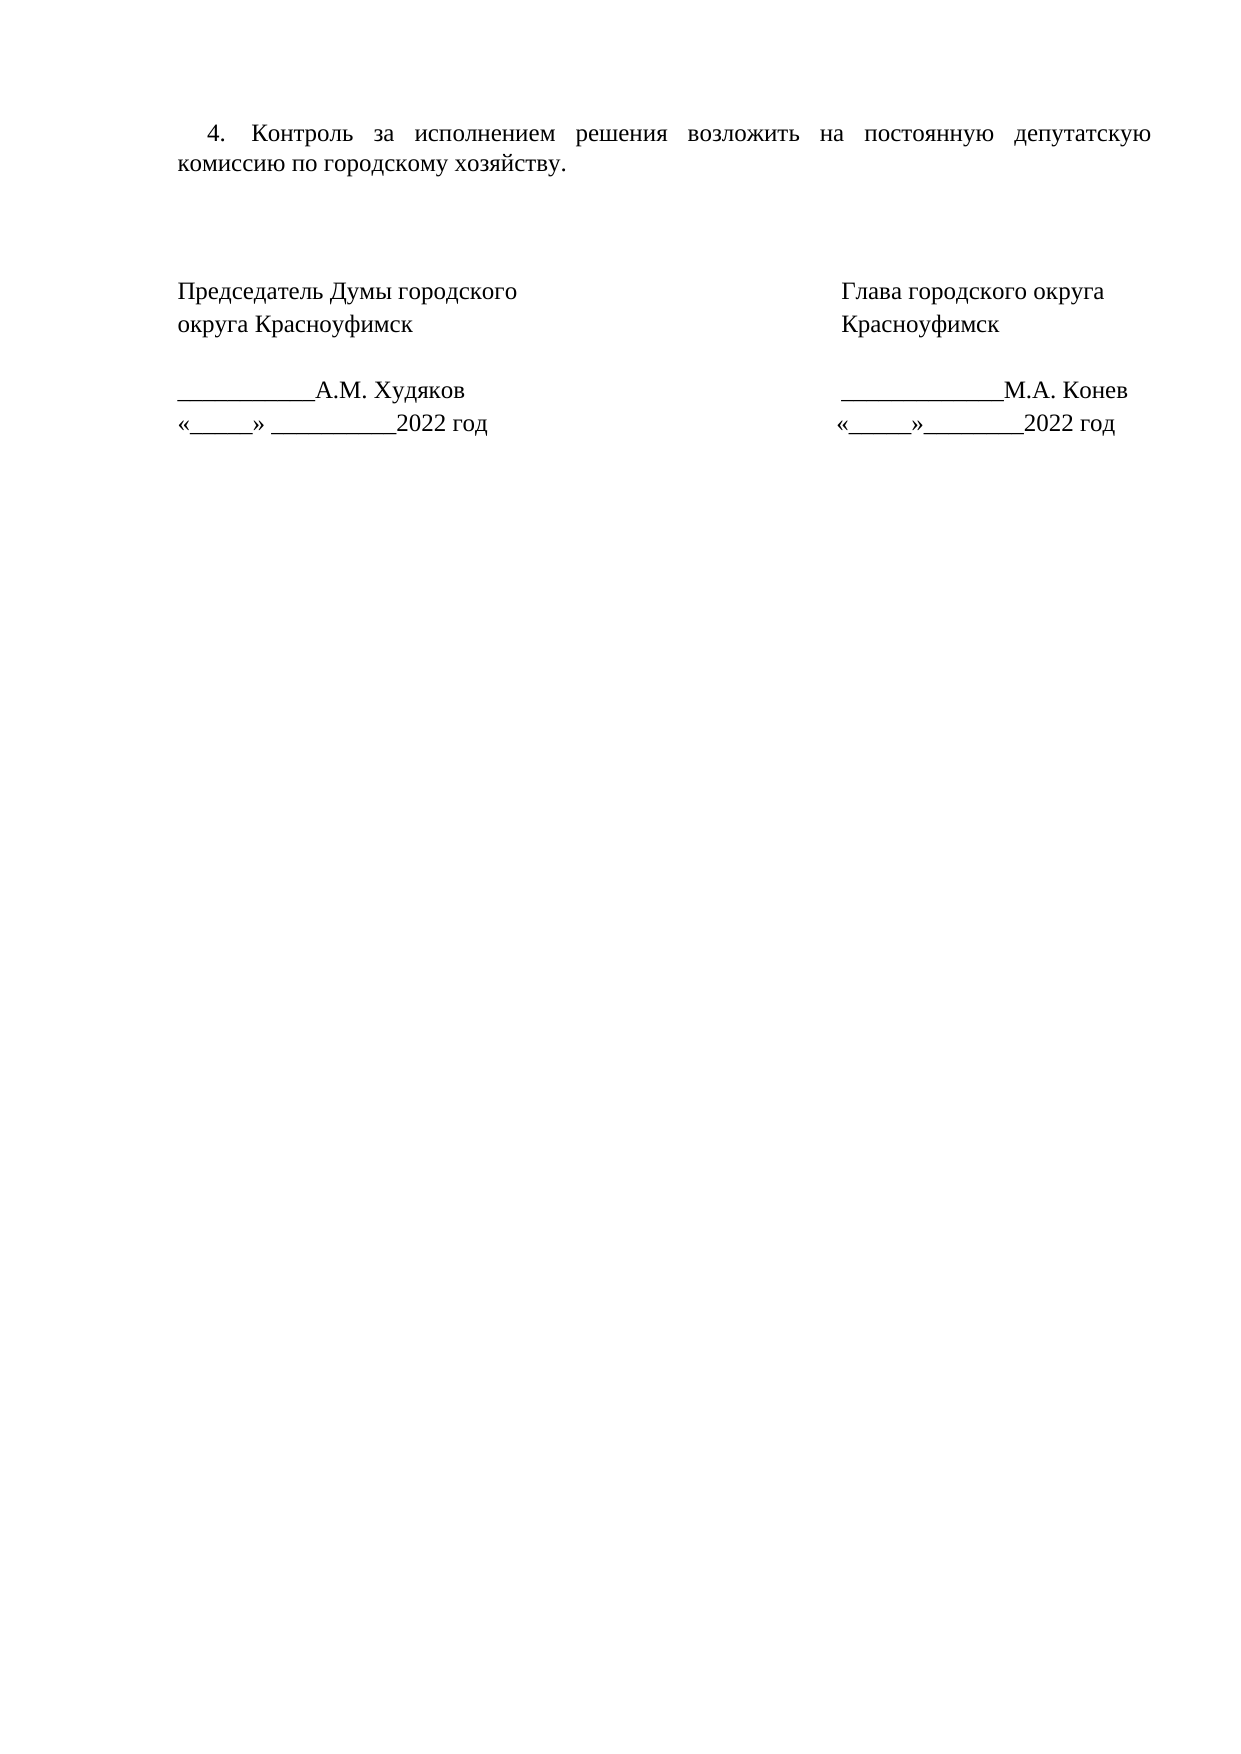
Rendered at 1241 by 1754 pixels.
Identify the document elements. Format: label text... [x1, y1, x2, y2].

text Председатель Думы городского Глава городского округа [177, 276, 1152, 304]
text ___________А.М. Худяков _____________М.А. Конев [177, 375, 1152, 404]
list Контроль за исполнением решения возложить на постоянную депутатскую комиссию по городскому хозяйству. [177, 118, 1152, 177]
text округа Красноуфимск Красноуфимск [177, 309, 1152, 338]
text «_____» __________2022 год «_____»________2022 год [177, 408, 1152, 437]
